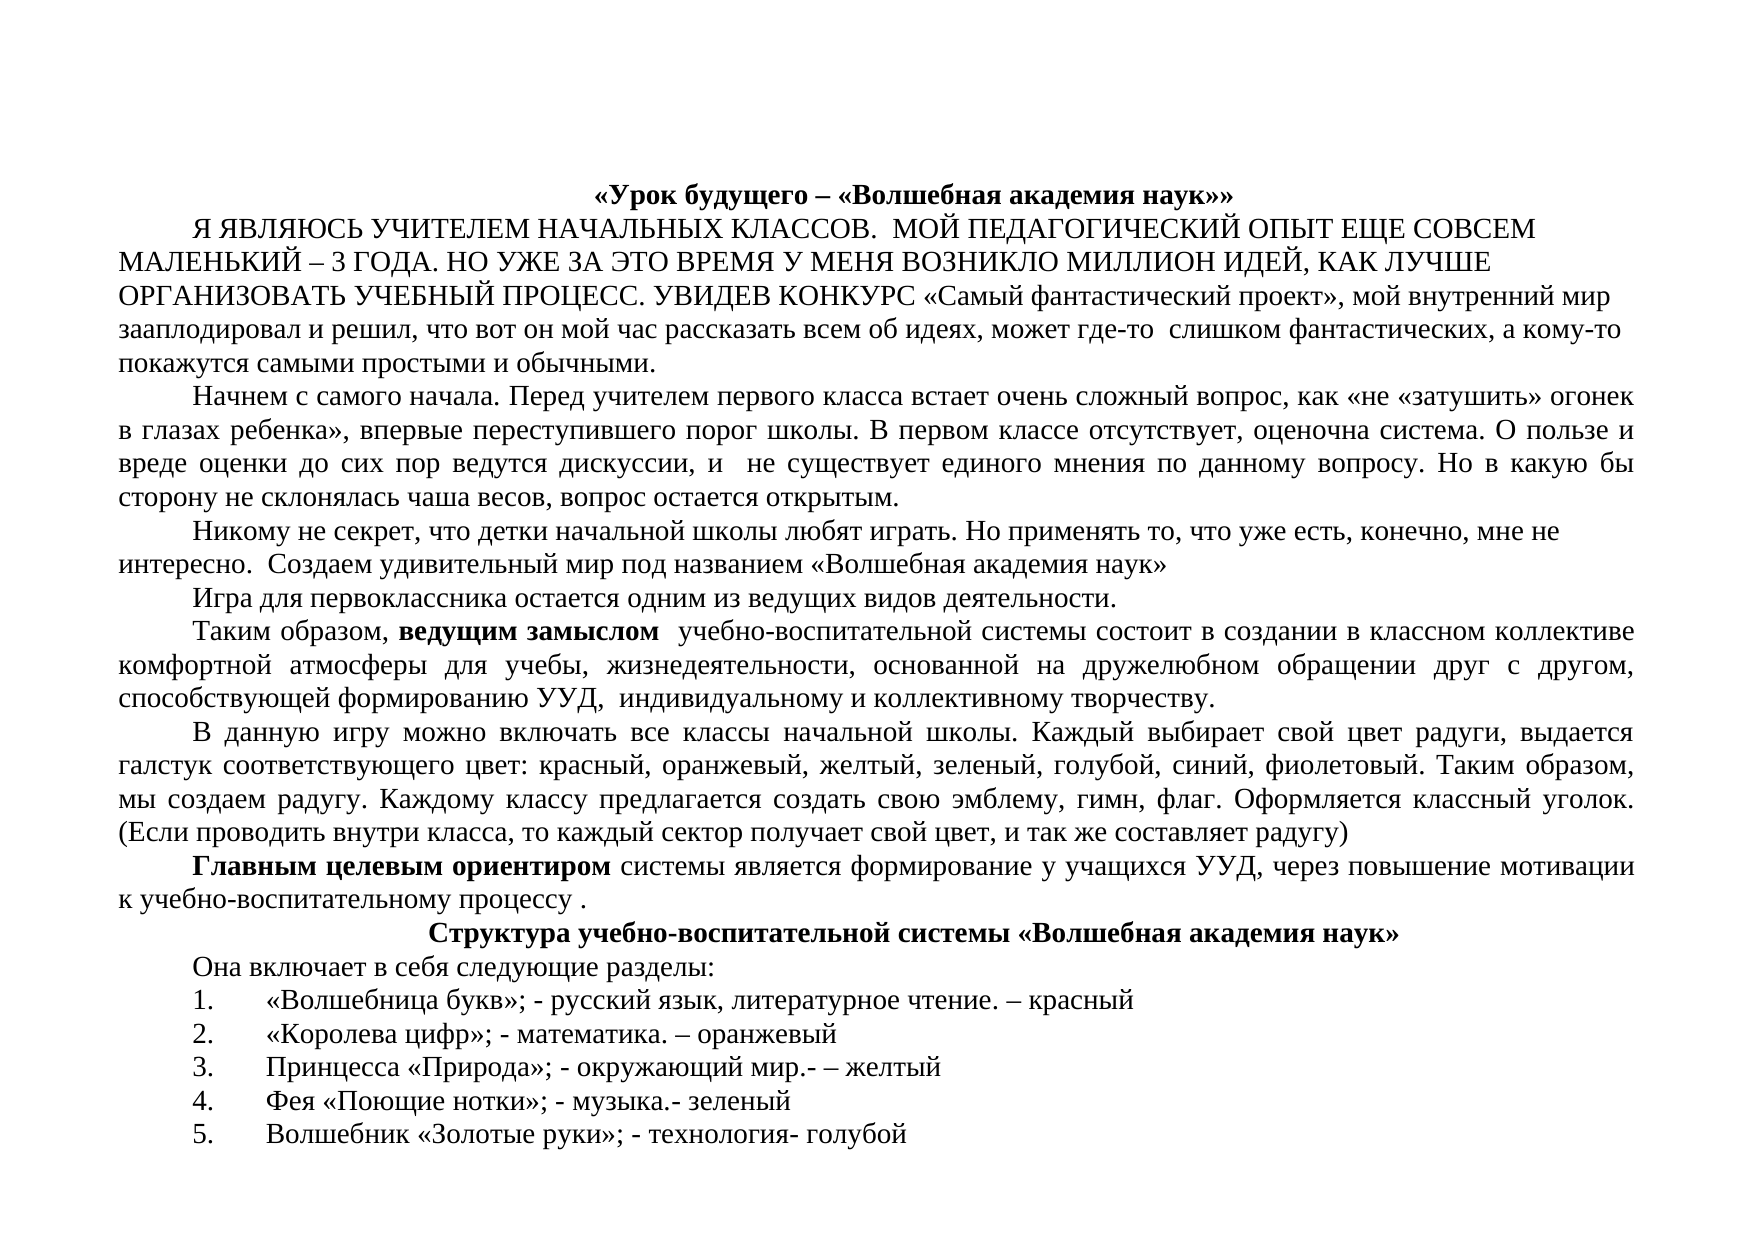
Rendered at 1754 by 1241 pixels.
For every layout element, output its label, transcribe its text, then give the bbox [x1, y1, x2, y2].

text Начнем с самого начала. Перед учителем первого класса встает очень сложный вопрос, как «не «затушить» огонек в глазах ребенка», впервые переступившего порог школы. В первом классе отсутствует, оценочна система. О пользе и вреде оценки до сих пор ведутся дискуссии, и не существует единого мнения по данному вопросу. Но в какую бы сторону не склонялась чаша весов, вопрос остается открытым. [118, 378, 1636, 513]
list «Королева цифр»; - математика. – оранжевый [118, 1016, 1636, 1049]
text Таким образом, ведущим замыслом учебно-воспитательной системы состоит в создании в классном коллективе комфортной атмосферы для учебы, жизнедеятельности, основанной на дружелюбном обращении друг с другом, способствующей формированию УУД, индивидуальному и коллективному творчеству. [118, 613, 1636, 714]
text В данную игру можно включать все классы начальной школы. Каждый выбирает свой цвет радуги, выдается галстук соответствующего цвет: красный, оранжевый, желтый, зеленый, голубой, синий, фиолетовый. Таким образом, мы создаем радугу. Каждому классу предлагается создать свою эмблему, гимн, флаг. Оформляется классный уголок.(Если проводить внутри класса, то каждый сектор получает свой цвет, и так же составляет радугу) [118, 714, 1636, 848]
text Игра для первоклассника остается одним из ведущих видов деятельности. [118, 580, 1636, 613]
list Принцесса «Природа»; - окружающий мир.- – желтый [118, 1049, 1636, 1083]
text Она включает в себя следующие разделы: [118, 949, 1636, 982]
text «Урок будущего – «Волшебная академия наук»» [118, 177, 1636, 211]
text Главным целевым ориентиром системы является формирование у учащихся УУД, через повышение мотивации к учебно-воспитательному процессу . [118, 848, 1636, 915]
text Никому не секрет, что детки начальной школы любят играть. Но применять то, что уже есть, конечно, мне не интересно. Создаем удивительный мир под названием «Волшебная академия наук» [118, 513, 1636, 580]
list Волшебник «Золотые руки»; - технология- голубой [118, 1116, 1636, 1150]
text Структура учебно-воспитательной системы «Волшебная академия наук» [118, 915, 1636, 949]
list Фея «Поющие нотки»; - музыка.- зеленый [118, 1083, 1636, 1116]
text Я ЯВЛЯЮСЬ УЧИТЕЛЕМ НАЧАЛЬНЫХ КЛАССОВ. МОЙ ПЕДАГОГИЧЕСКИЙ ОПЫТ ЕЩЕ СОВСЕМ МАЛЕНЬКИЙ – 3 ГОДА. НО УЖЕ ЗА ЭТО ВРЕМЯ У МЕНЯ ВОЗНИКЛО МИЛЛИОН ИДЕЙ, КАК ЛУЧШЕ ОРГАНИЗОВАТЬ УЧЕБНЫЙ ПРОЦЕСС. УВИДЕВ КОНКУРС «Самый фантастический проект», мой внутренний мир зааплодировал и решил, что вот он мой час рассказать всем об идеях, может где-то слишком фантастических, а кому-то покажутся самыми простыми и обычными. [118, 211, 1636, 378]
list «Волшебница букв»; - русский язык, литературное чтение. – красный [118, 982, 1636, 1016]
